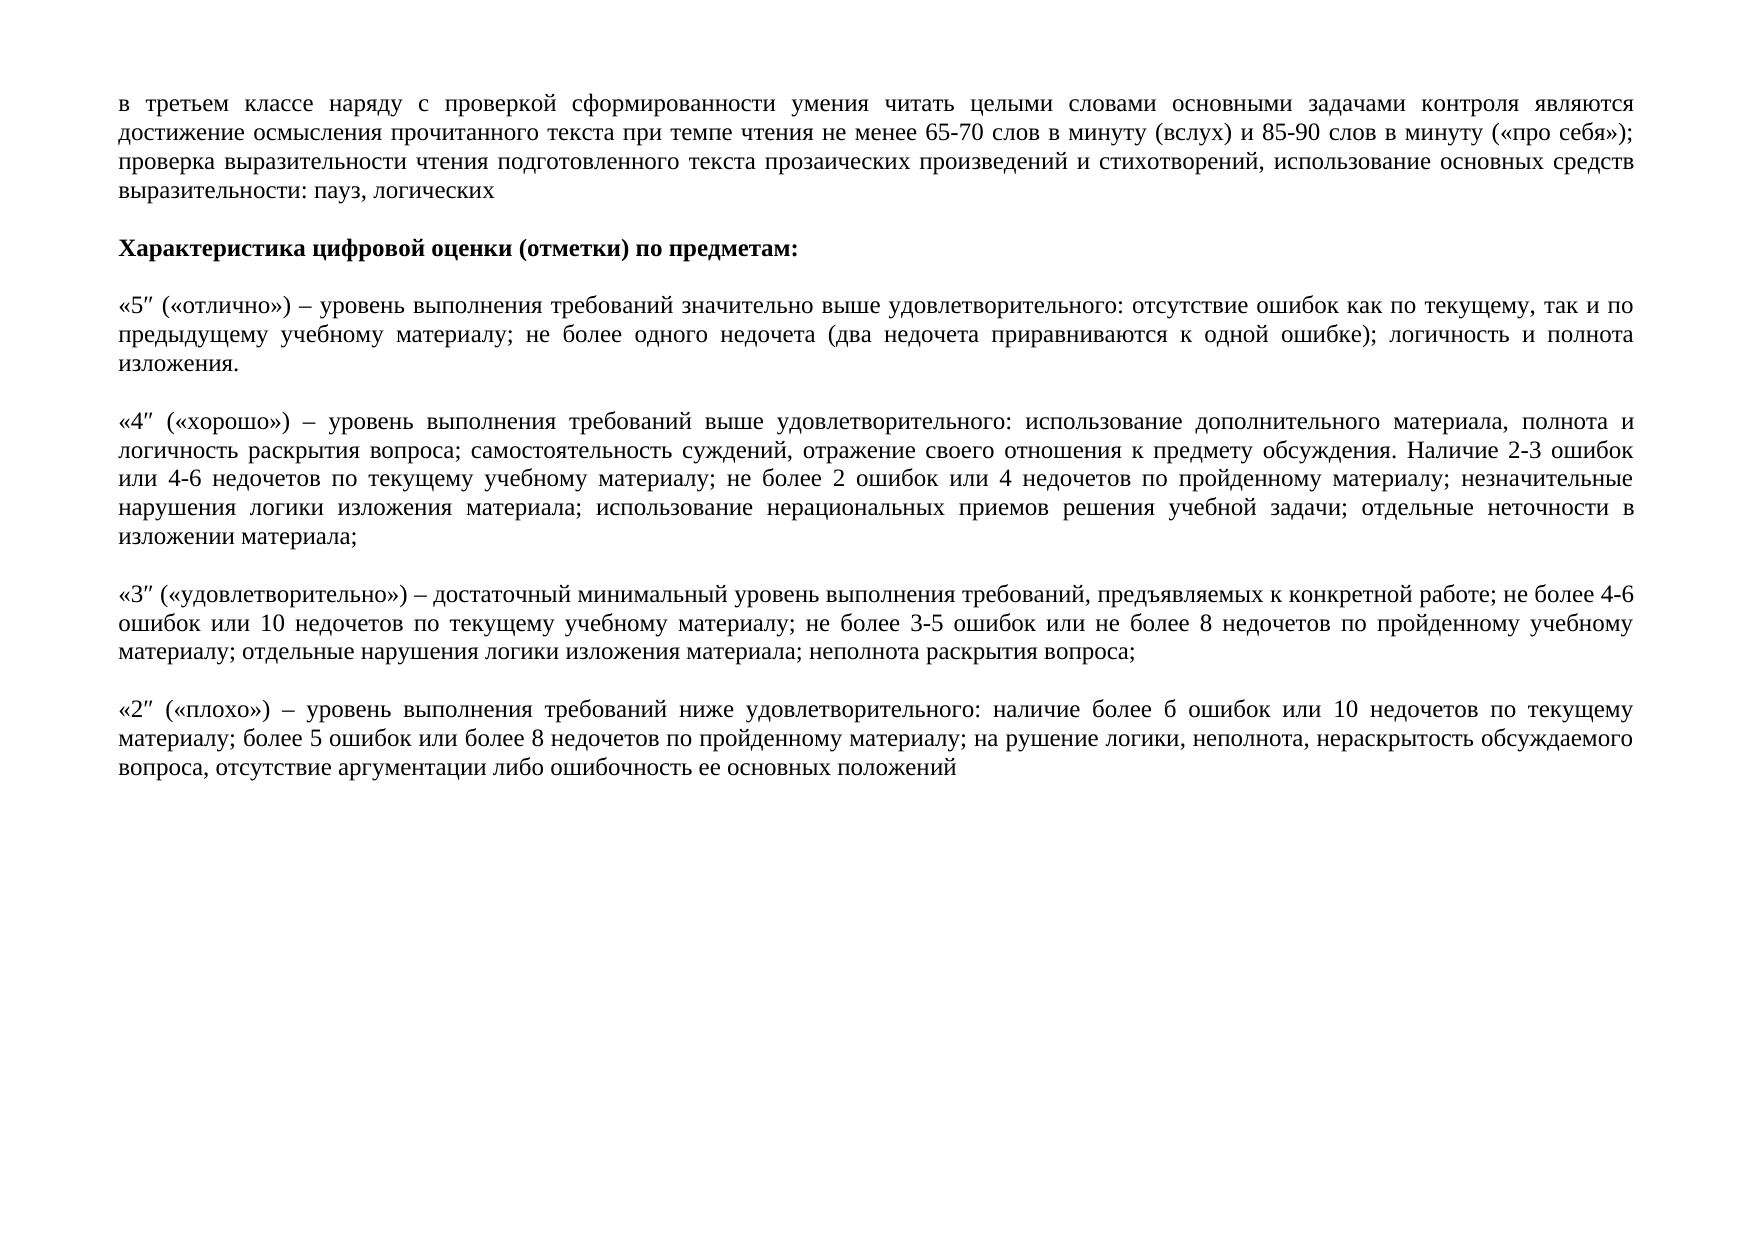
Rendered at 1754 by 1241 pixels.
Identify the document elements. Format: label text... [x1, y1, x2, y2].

text «3″ («удовлетворительно») – достаточный минимальный уровень выполнения требований, предъявляемых к конкретной работе; не более 4-6 ошибок или 10 недочетов по текущему учебному материалу; не более 3-5 ошибок или не более 8 недочетов по пройденному учебному материалу; отдельные нарушения логики изложения материала; неполнота раскрытия вопроса; [118, 579, 1636, 665]
text «4″ («хорошо») – уровень выполнения требований выше удовлетворительного: использование дополнительного материала, полнота и логичность раскрытия вопроса; самостоятельность суждений, отражение своего отношения к предмету обсуждения. Наличие 2-3 ошибок или 4-6 недочетов по текущему учебному материалу; не более 2 ошибок или 4 недочетов по пройденному материалу; незначительные нарушения логики изложения материала; использование нерациональных приемов решения учебной задачи; отдельные неточности в изложении материала; [118, 406, 1636, 550]
text в третьем классе наряду с проверкой сформированности умения читать целыми словами основными задачами контроля являются достижение осмысления прочитанного текста при темпе чтения не менее 65-70 слов в минуту (вслух) и 85-90 слов в минуту («про себя»); проверка выразительности чтения подготовленного текста прозаических произведений и стихотворений, использование основных средств выразительности: пауз, логических [118, 88, 1636, 203]
text Характеристика цифровой оценки (отметки) по предметам: [118, 233, 1636, 261]
text «5″ («отлично») – уровень выполнения требований значительно выше удовлетворительного: отсутствие ошибок как по текущему, так и по предыдущему учебному материалу; не более одного недочета (два недочета приравниваются к одной ошибке); логичность и полнота изложения. [118, 291, 1636, 377]
text «2″ («плохо») – уровень выполнения требований ниже удовлетворительного: наличие более б ошибок или 10 недочетов по текущему материалу; более 5 ошибок или более 8 недочетов по пройденному материалу; на рушение логики, неполнота, нераскрытость обсуждаемого вопроса, отсутствие аргументации либо ошибочность ее основных положений [118, 694, 1636, 781]
